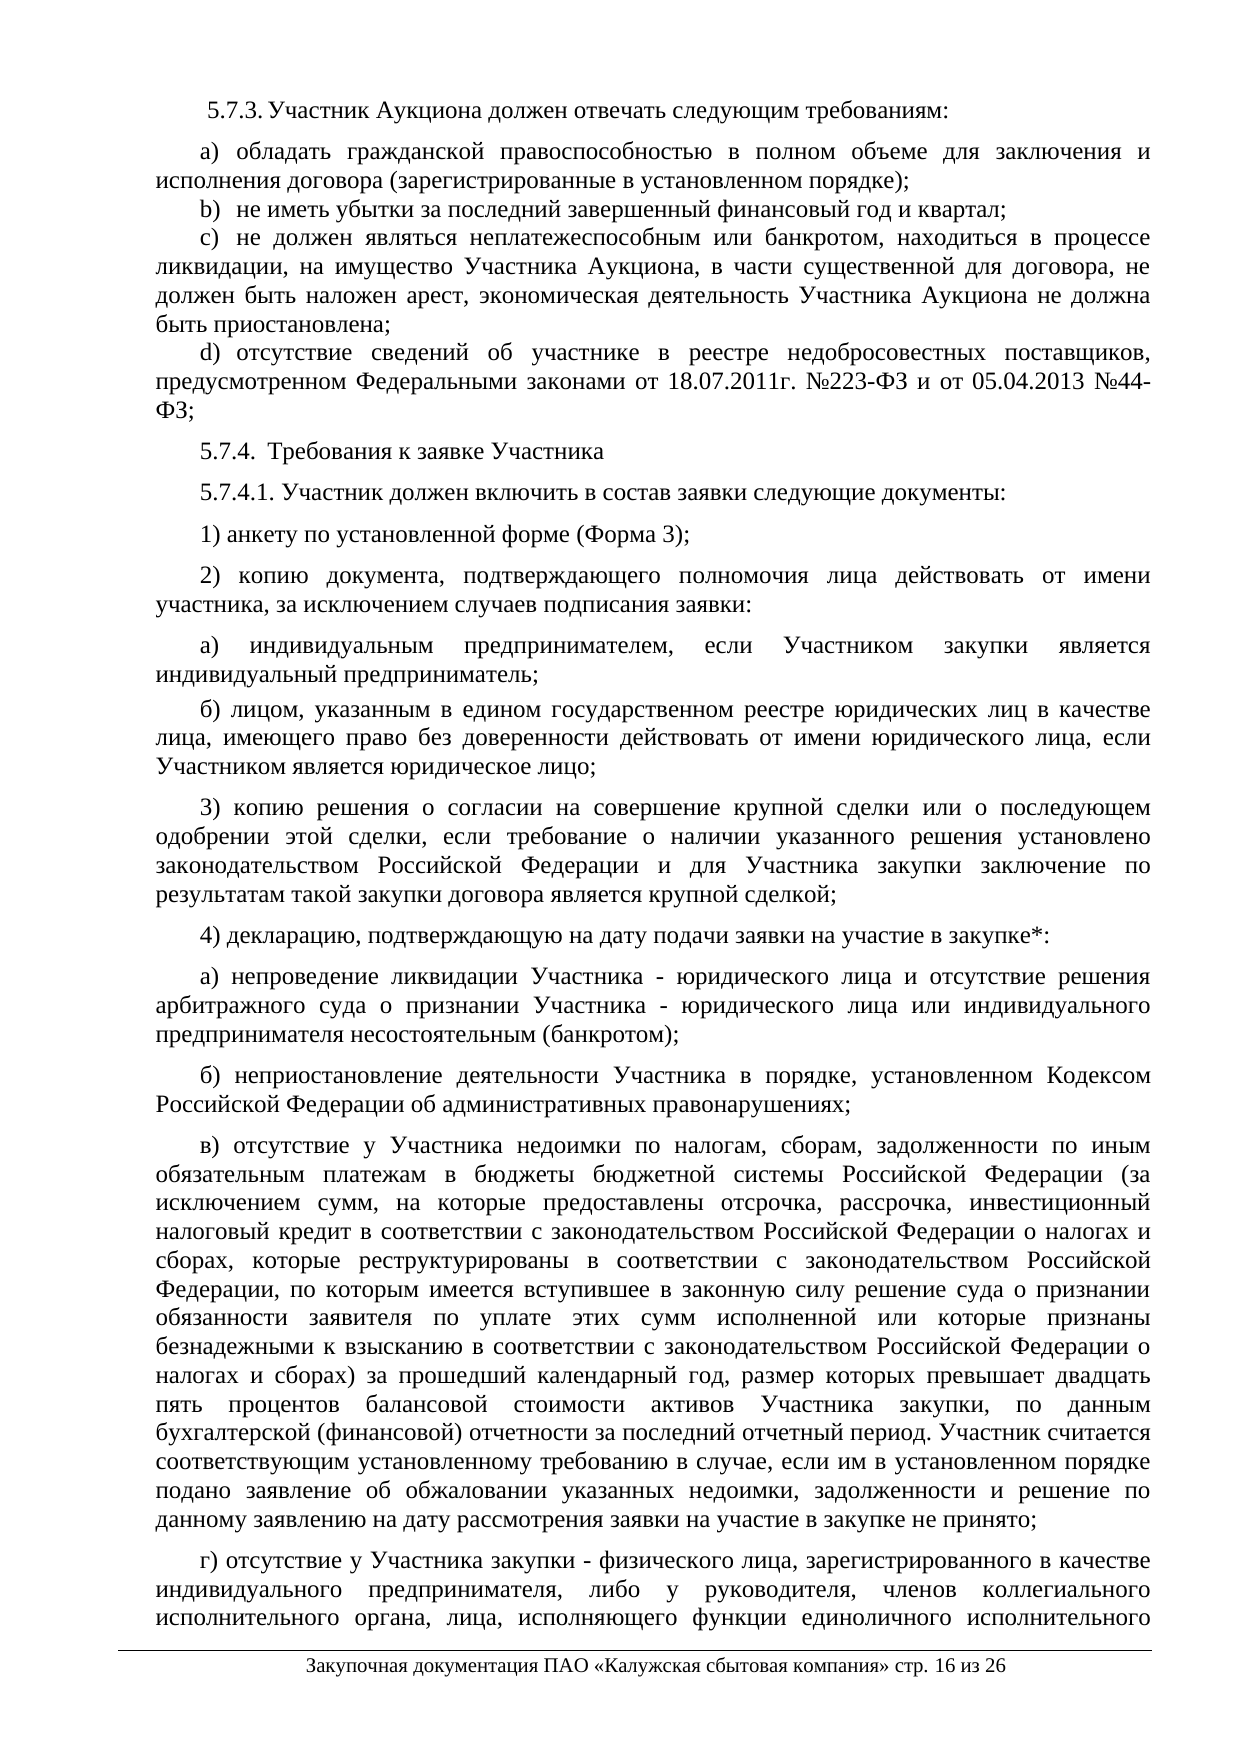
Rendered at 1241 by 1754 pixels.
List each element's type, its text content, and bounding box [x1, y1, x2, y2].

text 2) копию документа, подтверждающего полномочия лица действовать от имени участника, за исключением случаев подписания заявки: [155, 560, 1152, 617]
list c) не должен являться неплатежеспособным или банкротом, находиться в процессе ликвидации, на имущество Участника Аукциона, в части существенной для договора, не должен быть наложен арест, экономическая деятельность Участника Аукциона не должна быть приостановлена; [155, 222, 1152, 337]
text 3) копию решения о согласии на совершение крупной сделки или о последующем одобрении этой сделки, если требование о наличии указанного решения установлено законодательством Российской Федерации и для Участника закупки заключение по результатам такой закупки договора является крупной сделкой; [155, 792, 1152, 907]
text б) неприостановление деятельности Участника в порядке, установленном Кодексом Российской Федерации об административных правонарушениях; [155, 1060, 1152, 1117]
list b) не иметь убытки за последний завершенный финансовый год и квартал; [155, 194, 1152, 222]
text а) непроведение ликвидации Участника - юридического лица и отсутствие решения арбитражного суда о признании Участника - юридического лица или индивидуального предпринимателя несостоятельным (банкротом); [155, 961, 1152, 1047]
text а) индивидуальным предпринимателем, если Участником закупки является индивидуальный предприниматель; [155, 630, 1152, 687]
text 5.7.4.1. Участник должен включить в состав заявки следующие документы: [155, 477, 1152, 506]
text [155, 1545, 1152, 1631]
text в) отсутствие у Участника недоимки по налогам, сборам, задолженности по иным обязательным платежам в бюджеты бюджетной системы Российской Федерации (за исключением сумм, на которые предоставлены отсрочка, рассрочка, инвестиционный налоговый кредит в соответствии с законодательством Российской Федерации о налогах и сборах, которые реструктурированы в соответствии с законодательством Российской Федерации, по которым имеется вступившее в законную силу решение суда о признании обязанности заявителя по уплате этих сумм исполненной или которые признаны безнадежными к взысканию в соответствии с законодательством Российской Федерации о налогах и сборах) за прошедший календарный год, размер которых превышает двадцать пять процентов балансовой стоимости активов Участника закупки, по данным бухгалтерской (финансовой) отчетности за последний отчетный период. Участник считается соответствующим установленному требованию в случае, если им в установленном порядке подано заявление об обжаловании указанных недоимки, задолженности и решение по данному заявлению на дату рассмотрения заявки на участие в закупке не принято; [155, 1130, 1152, 1532]
text 1) анкету по установленной форме (Форма 3); [155, 519, 1152, 547]
text б) лицом, указанным в едином государственном реестре юридических лиц в качестве лица, имеющего право без доверенности действовать от имени юридического лица, если Участником является юридическое лицо; [155, 694, 1152, 780]
list Требования к заявке Участника [155, 436, 1152, 465]
list d) отсутствие сведений об участнике в реестре недобросовестных поставщиков, предусмотренном Федеральными законами от 18.07.2011г. №223-ФЗ и от 05.04.2013 №44-ФЗ; [155, 337, 1152, 424]
list Участник Аукциона должен отвечать следующим требованиям: [162, 95, 1152, 124]
text 4) декларацию, подтверждающую на дату подачи заявки на участие в закупке*: [155, 920, 1152, 949]
list a) обладать гражданской правоспособностью в полном объеме для заключения и исполнения договора (зарегистрированные в установленном порядке); [155, 136, 1152, 194]
